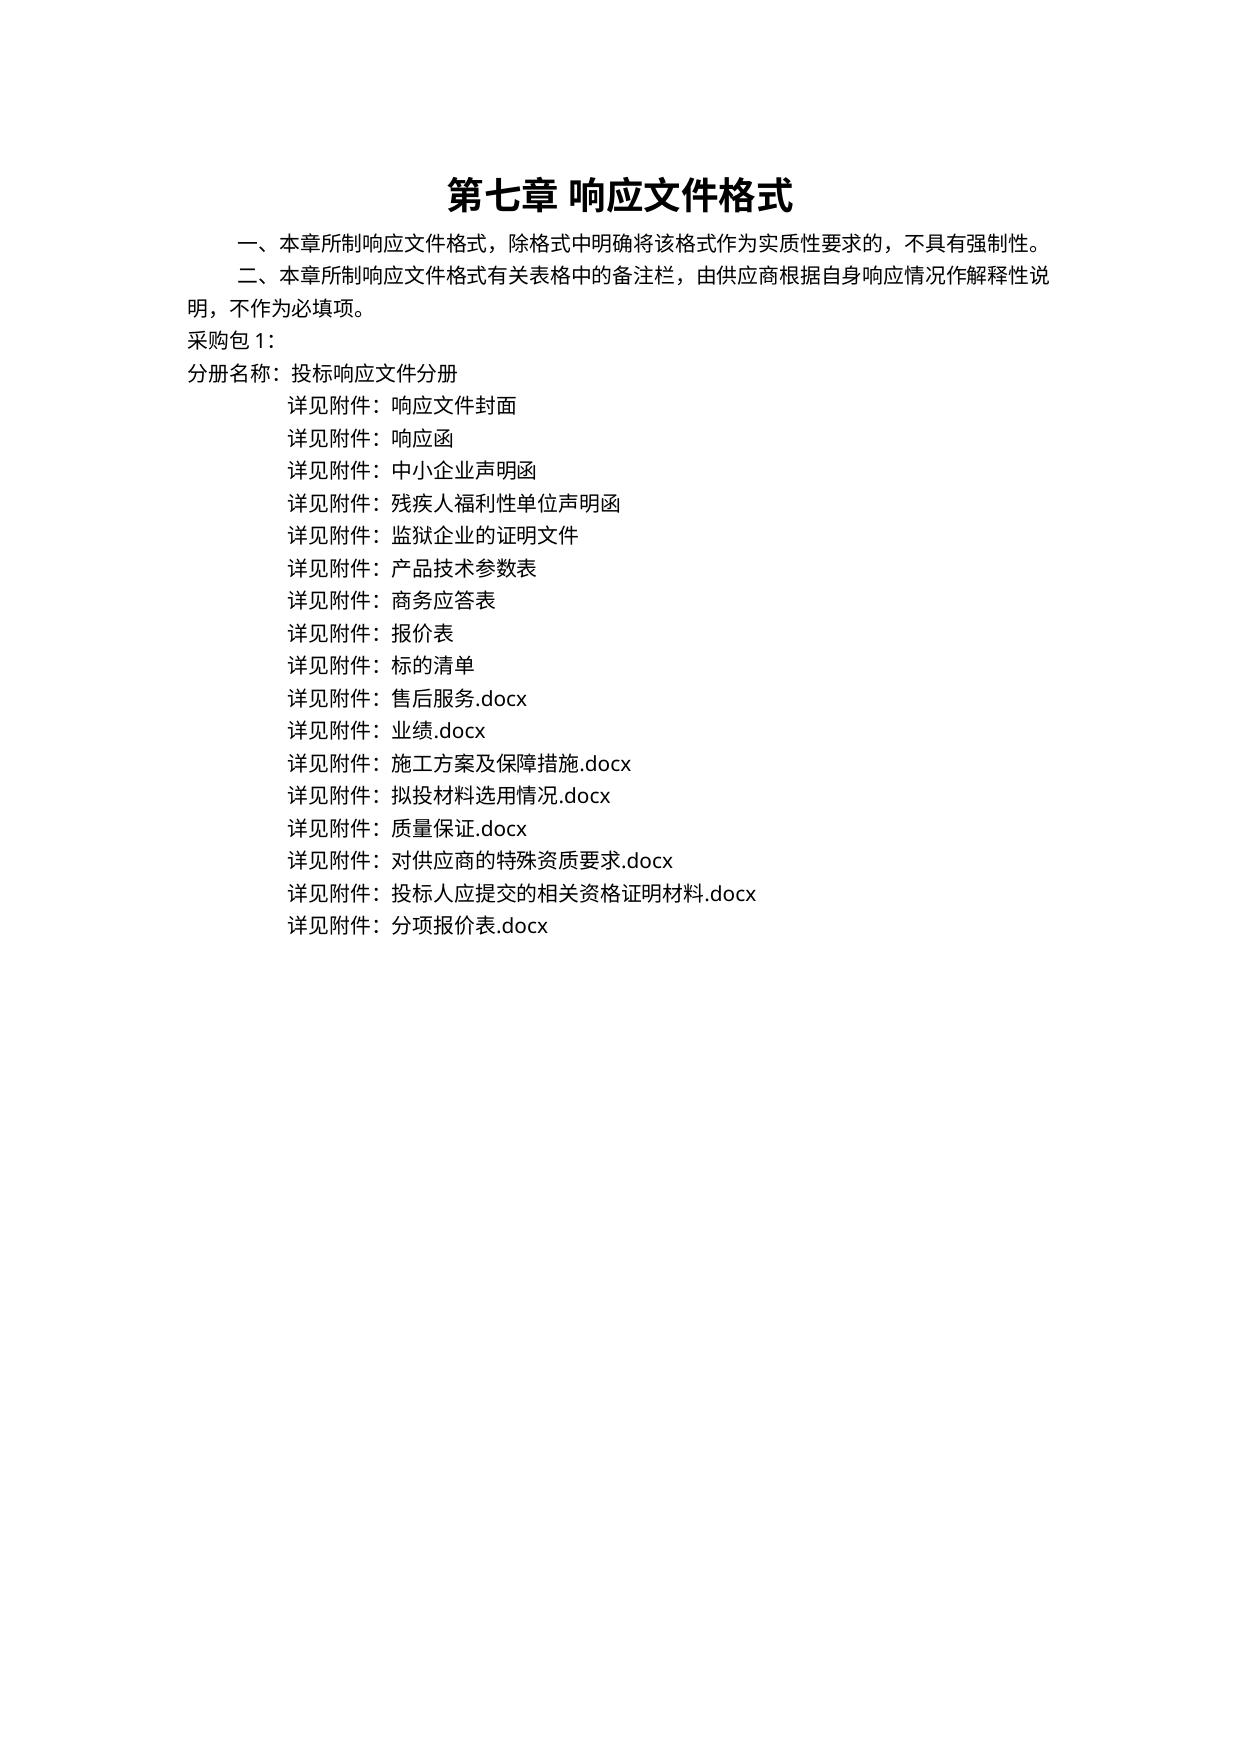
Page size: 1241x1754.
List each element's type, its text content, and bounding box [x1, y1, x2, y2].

text 第七章 响应文件格式 [187, 162, 1053, 227]
text 二、本章所制响应文件格式有关表格中的备注栏，由供应商根据自身响应情况作解释性说明，不作为必填项。 [187, 259, 1053, 324]
text 详见附件：施工方案及保障措施.docx [187, 747, 1053, 779]
text 分册名称：投标响应文件分册 [187, 357, 1053, 389]
text 详见附件：拟投材料选用情况.docx [187, 779, 1053, 812]
text 详见附件：商务应答表 [187, 584, 1053, 617]
text 详见附件：响应函 [187, 422, 1053, 454]
text 详见附件：报价表 [187, 617, 1053, 649]
text 详见附件：产品技术参数表 [187, 552, 1053, 584]
text 详见附件：响应文件封面 [187, 389, 1053, 422]
text 详见附件：售后服务.docx [187, 682, 1053, 714]
text 详见附件：标的清单 [187, 649, 1053, 682]
text 详见附件：分项报价表.docx [187, 909, 1053, 942]
text 详见附件：投标人应提交的相关资格证明材料.docx [187, 877, 1053, 909]
text 详见附件：中小企业声明函 [187, 454, 1053, 487]
text 详见附件：对供应商的特殊资质要求.docx [187, 844, 1053, 877]
text 详见附件：残疾人福利性单位声明函 [187, 487, 1053, 519]
text 一、本章所制响应文件格式，除格式中明确将该格式作为实质性要求的，不具有强制性。 [187, 227, 1053, 259]
text 详见附件：监狱企业的证明文件 [187, 519, 1053, 552]
text 详见附件：质量保证.docx [187, 812, 1053, 844]
text 详见附件：业绩.docx [187, 714, 1053, 747]
text 采购包1： [187, 324, 1053, 357]
